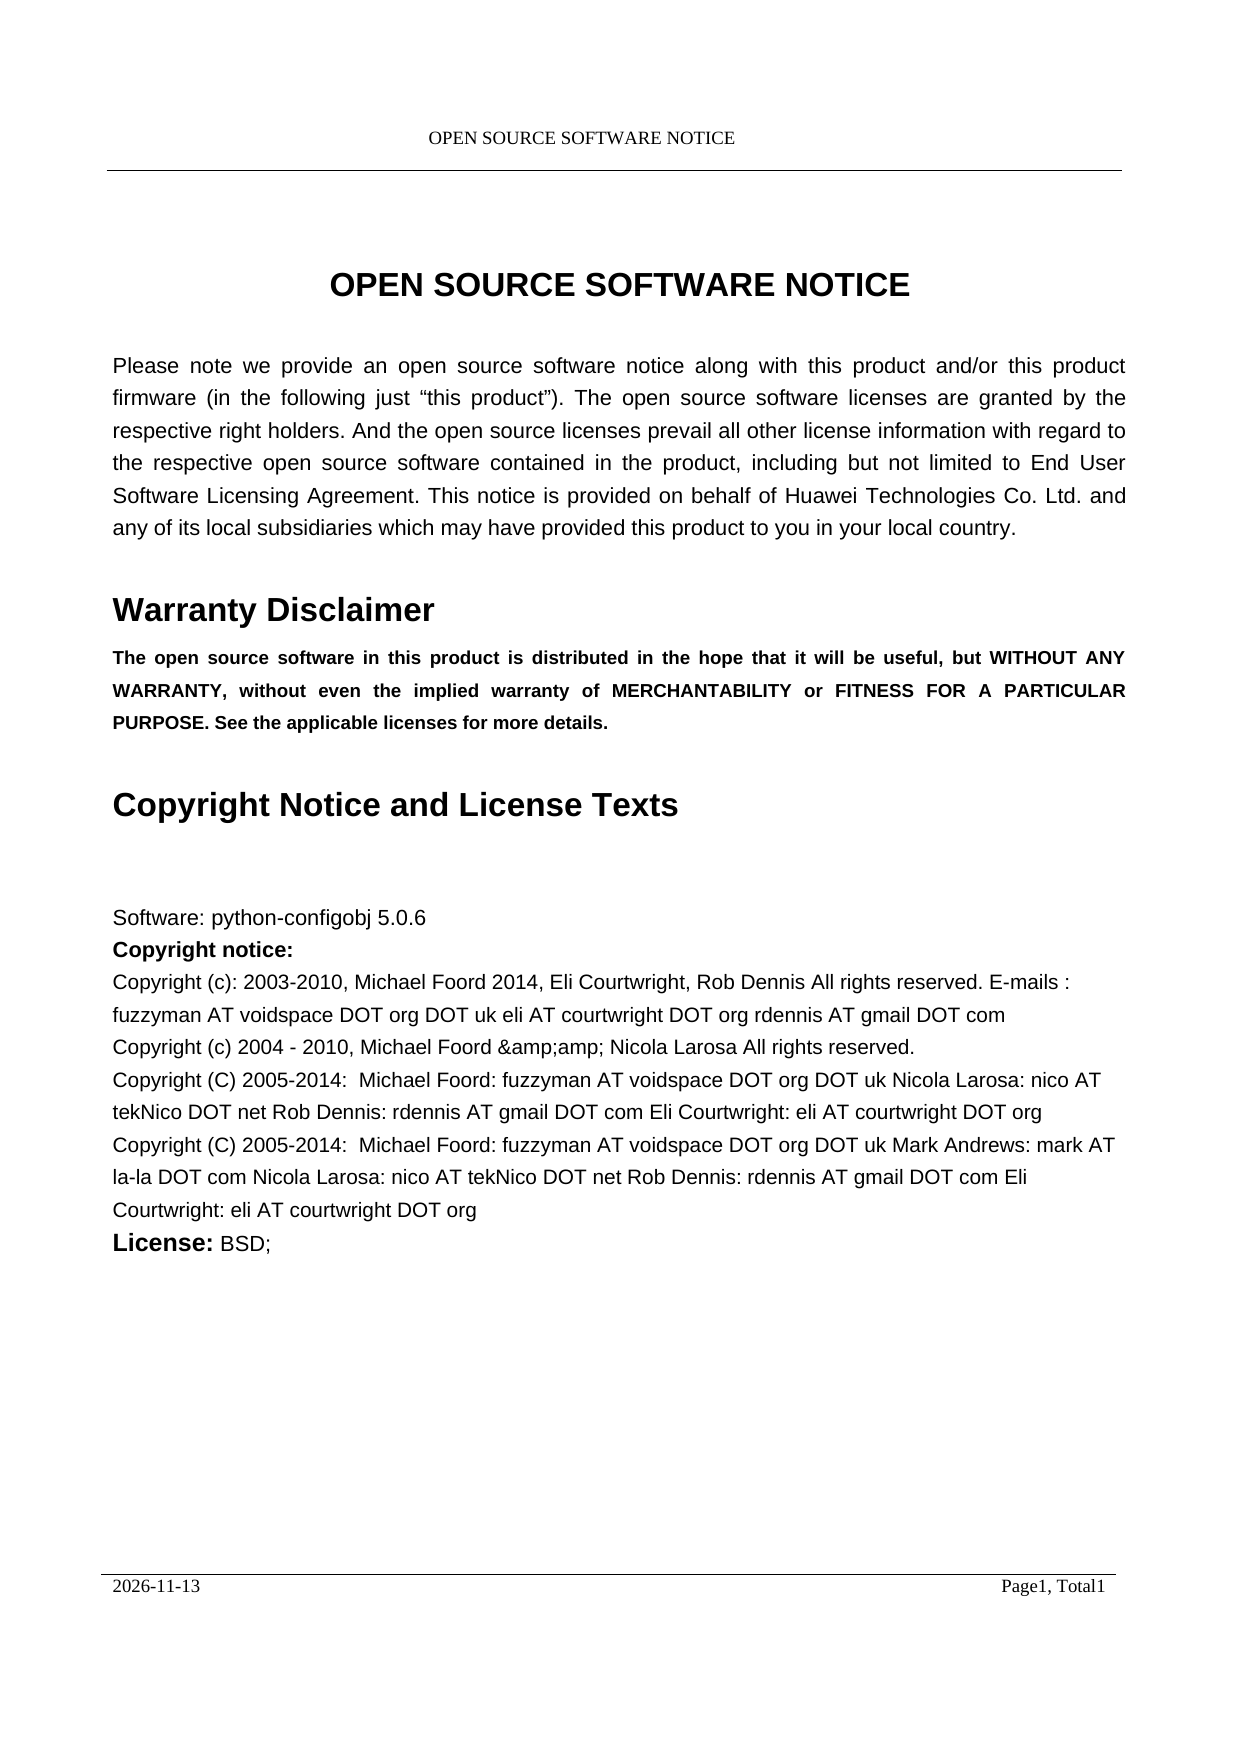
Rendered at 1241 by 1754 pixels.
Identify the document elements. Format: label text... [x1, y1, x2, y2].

text Copyright notice: [112, 933, 1128, 966]
text Copyright (c): 2003-2010, Michael Foord 2014, Eli Courtwright, Rob Dennis All rights reserved. E-mails : fuzzyman AT voidspace DOT org DOT uk eli AT courtwright DOT org rdennis AT gmail DOT com [112, 966, 1128, 1031]
text OPEN SOURCE SOFTWARE NOTICE [112, 251, 1128, 316]
text Copyright (C) 2005-2014: Michael Foord: fuzzyman AT voidspace DOT org DOT uk Nicola Larosa: nico AT tekNico DOT net Rob Dennis: rdennis AT gmail DOT com Eli Courtwright: eli AT courtwright DOT org [112, 1063, 1128, 1128]
text Copyright (C) 2005-2014: Michael Foord: fuzzyman AT voidspace DOT org DOT uk Mark Andrews: mark AT la-la DOT com Nicola Larosa: nico AT tekNico DOT net Rob Dennis: rdennis AT gmail DOT com Eli Courtwright: eli AT courtwright DOT org [112, 1128, 1128, 1226]
text Copyright Notice and License Texts [112, 771, 1128, 836]
text Please note we provide an open source software notice along with this product and/or this product firmware (in the following just “this product”). The open source software licenses are granted by the respective right holders. And the open source licenses prevail all other license information with regard to the respective open source software contained in the product, including but not limited to End User Software Licensing Agreement. This notice is provided on behalf of Huawei Technologies Co. Ltd. and any of its local subsidiaries which may have provided this product to you in your local country. [112, 349, 1128, 544]
text License: BSD; [112, 1226, 1128, 1323]
text Copyright (c) 2004 - 2010, Michael Foord &amp;amp; Nicola Larosa All rights reserved. [112, 1031, 1128, 1063]
text Software: python-configobj 5.0.6 [112, 901, 1128, 933]
text The open source software in this product is distributed in the hope that it will be useful, but WITHOUT ANY WARRANTY, without even the implied warranty of MERCHANTABILITY or FITNESS FOR A PARTICULAR PURPOSE. See the applicable licenses for more details. [112, 641, 1128, 739]
text Warranty Disclaimer [112, 576, 1128, 641]
